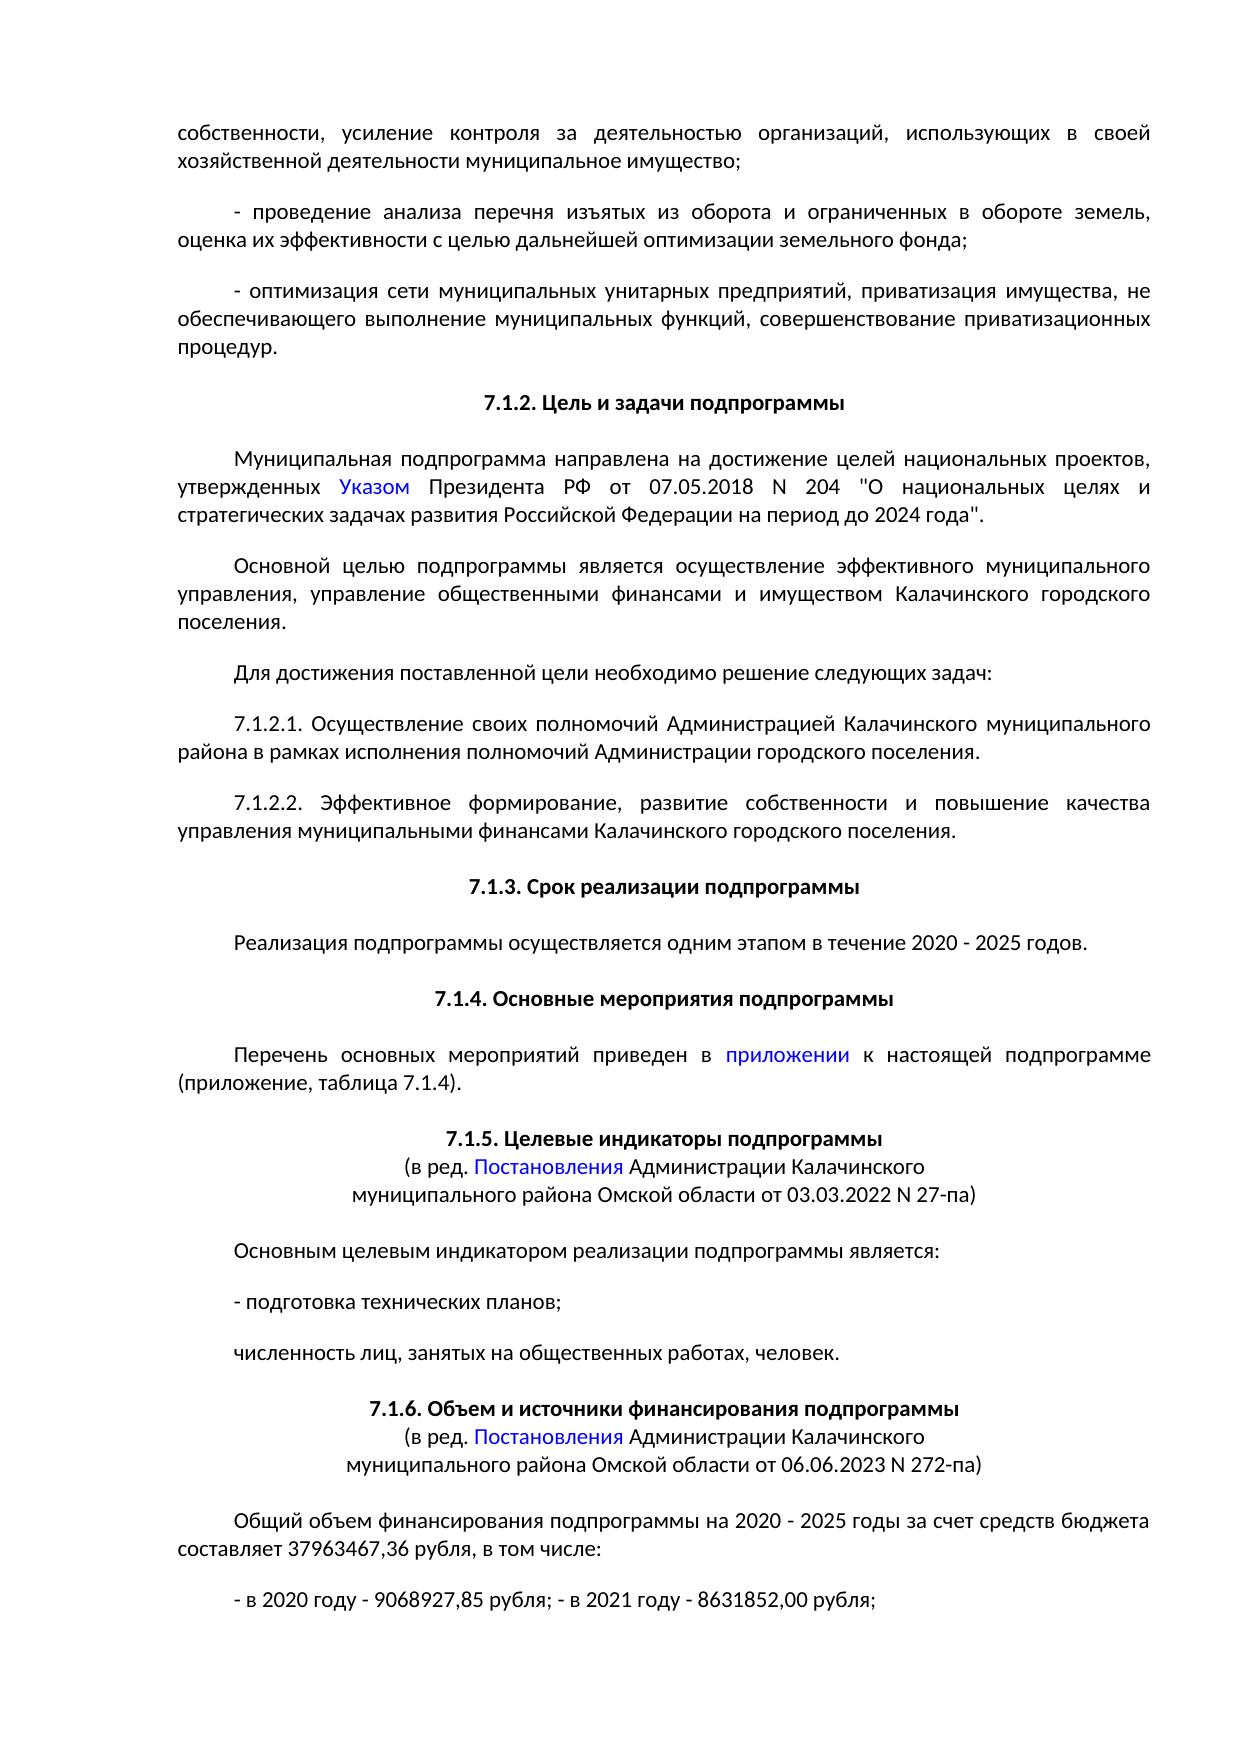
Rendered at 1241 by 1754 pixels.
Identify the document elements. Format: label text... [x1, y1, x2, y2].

title 7.1.5. Целевые индикаторы подпрограммы [177, 1124, 1152, 1152]
text Перечень основных мероприятий приведен в приложении к настоящей подпрограмме (приложение, таблица 7.1.4). [177, 1040, 1152, 1096]
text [177, 118, 1152, 174]
text муниципального района Омской области от 06.06.2023 N 272-па) [177, 1450, 1152, 1478]
text Муниципальная подпрограмма направлена на достижение целей национальных проектов, утвержденных Указом Президента РФ от 07.05.2018 N 204 "О национальных целях и стратегических задачах развития Российской Федерации на период до 2024 года". [177, 444, 1152, 528]
text - подготовка технических планов; [177, 1287, 1152, 1315]
text 7.1.2.1. Осуществление своих полномочий Администрацией Калачинского муниципального района в рамках исполнения полномочий Администрации городского поселения. [177, 709, 1152, 765]
text Реализация подпрограммы осуществляется одним этапом в течение 2020 - 2025 годов. [177, 928, 1152, 956]
text - оптимизация сети муниципальных унитарных предприятий, приватизация имущества, не обеспечивающего выполнение муниципальных функций, совершенствование приватизационных процедур. [177, 276, 1152, 360]
text (в ред. Постановления Администрации Калачинского [177, 1422, 1152, 1450]
text - в 2020 году - 9068927,85 рубля; - в 2021 году - 8631852,00 рубля; [177, 1585, 1152, 1613]
title 7.1.2. Цель и задачи подпрограммы [177, 388, 1152, 416]
title 7.1.6. Объем и источники финансирования подпрограммы [177, 1394, 1152, 1422]
text численность лиц, занятых на общественных работах, человек. [177, 1338, 1152, 1366]
text (в ред. Постановления Администрации Калачинского [177, 1152, 1152, 1180]
text муниципального района Омской области от 03.03.2022 N 27-па) [177, 1180, 1152, 1208]
text 7.1.2.2. Эффективное формирование, развитие собственности и повышение качества управления муниципальными финансами Калачинского городского поселения. [177, 788, 1152, 844]
text - проведение анализа перечня изъятых из оборота и ограниченных в обороте земель, оценка их эффективности с целью дальнейшей оптимизации земельного фонда; [177, 197, 1152, 253]
text Для достижения поставленной цели необходимо решение следующих задач: [177, 658, 1152, 686]
title 7.1.3. Срок реализации подпрограммы [177, 872, 1152, 900]
title 7.1.4. Основные мероприятия подпрограммы [177, 984, 1152, 1012]
text Основным целевым индикатором реализации подпрограммы является: [177, 1236, 1152, 1264]
text Общий объем финансирования подпрограммы на 2020 - 2025 годы за счет средств бюджета составляет 37963467,36 рубля, в том числе: [177, 1506, 1152, 1562]
text Основной целью подпрограммы является осуществление эффективного муниципального управления, управление общественными финансами и имуществом Калачинского городского поселения. [177, 551, 1152, 635]
